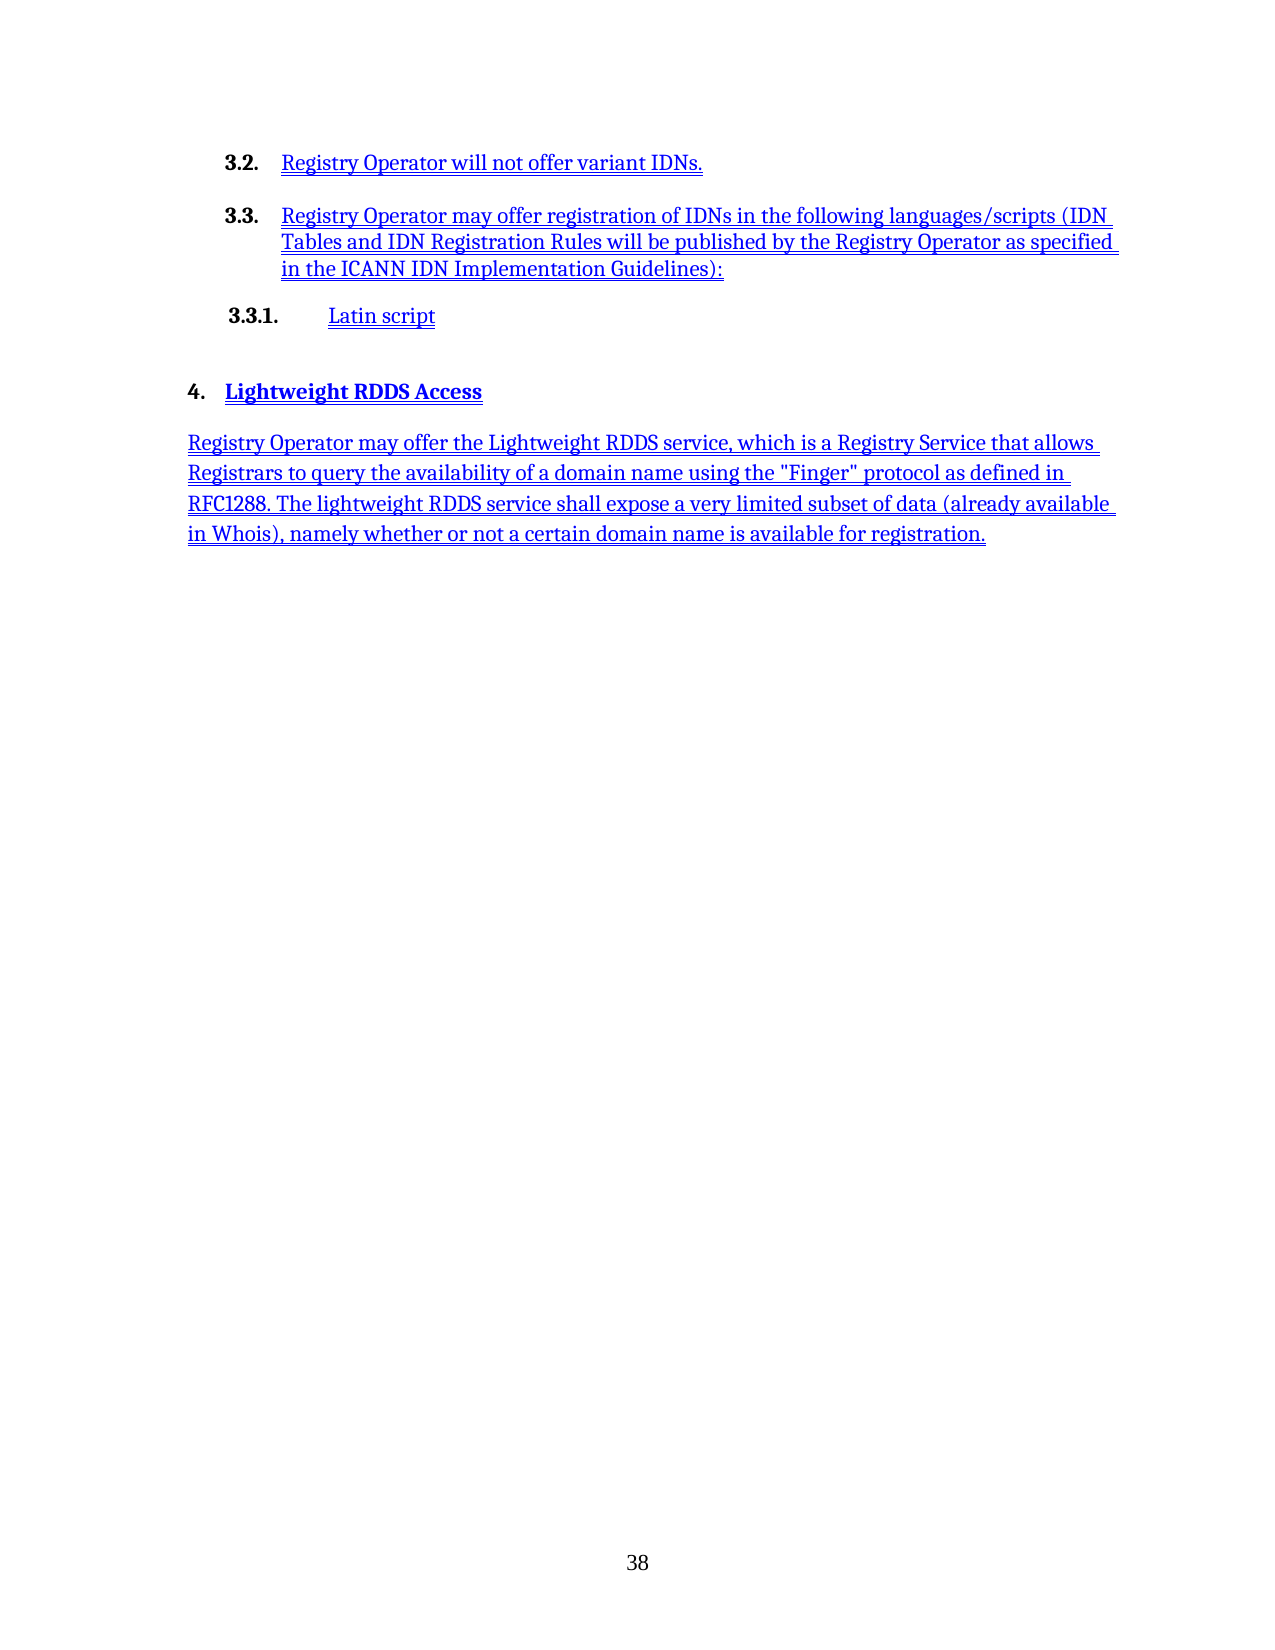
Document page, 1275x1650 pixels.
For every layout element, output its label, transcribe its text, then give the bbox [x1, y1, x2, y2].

list Lightweight RDDS Access [187, 379, 1125, 405]
list Latin script [225, 303, 1125, 329]
text Registry Operator may offer the Lightweight RDDS service, which is a Registry Service that allows Registrars to query the availability of a domain name using the "Finger" protocol as defined in RFC1288. The lightweight RDDS service shall expose a very limited subset of data (already available in Whois), namely whether or not a certain domain name is available for registration. [187, 430, 1125, 547]
list Registry Operator will not offer variant IDNs. [225, 150, 1125, 176]
list Registry Operator may offer registration of IDNs in the following languages/scripts (IDN Tables and IDN Registration Rules will be published by the Registry Operator as specified in the ICANN IDN Implementation Guidelines): [225, 203, 1125, 282]
